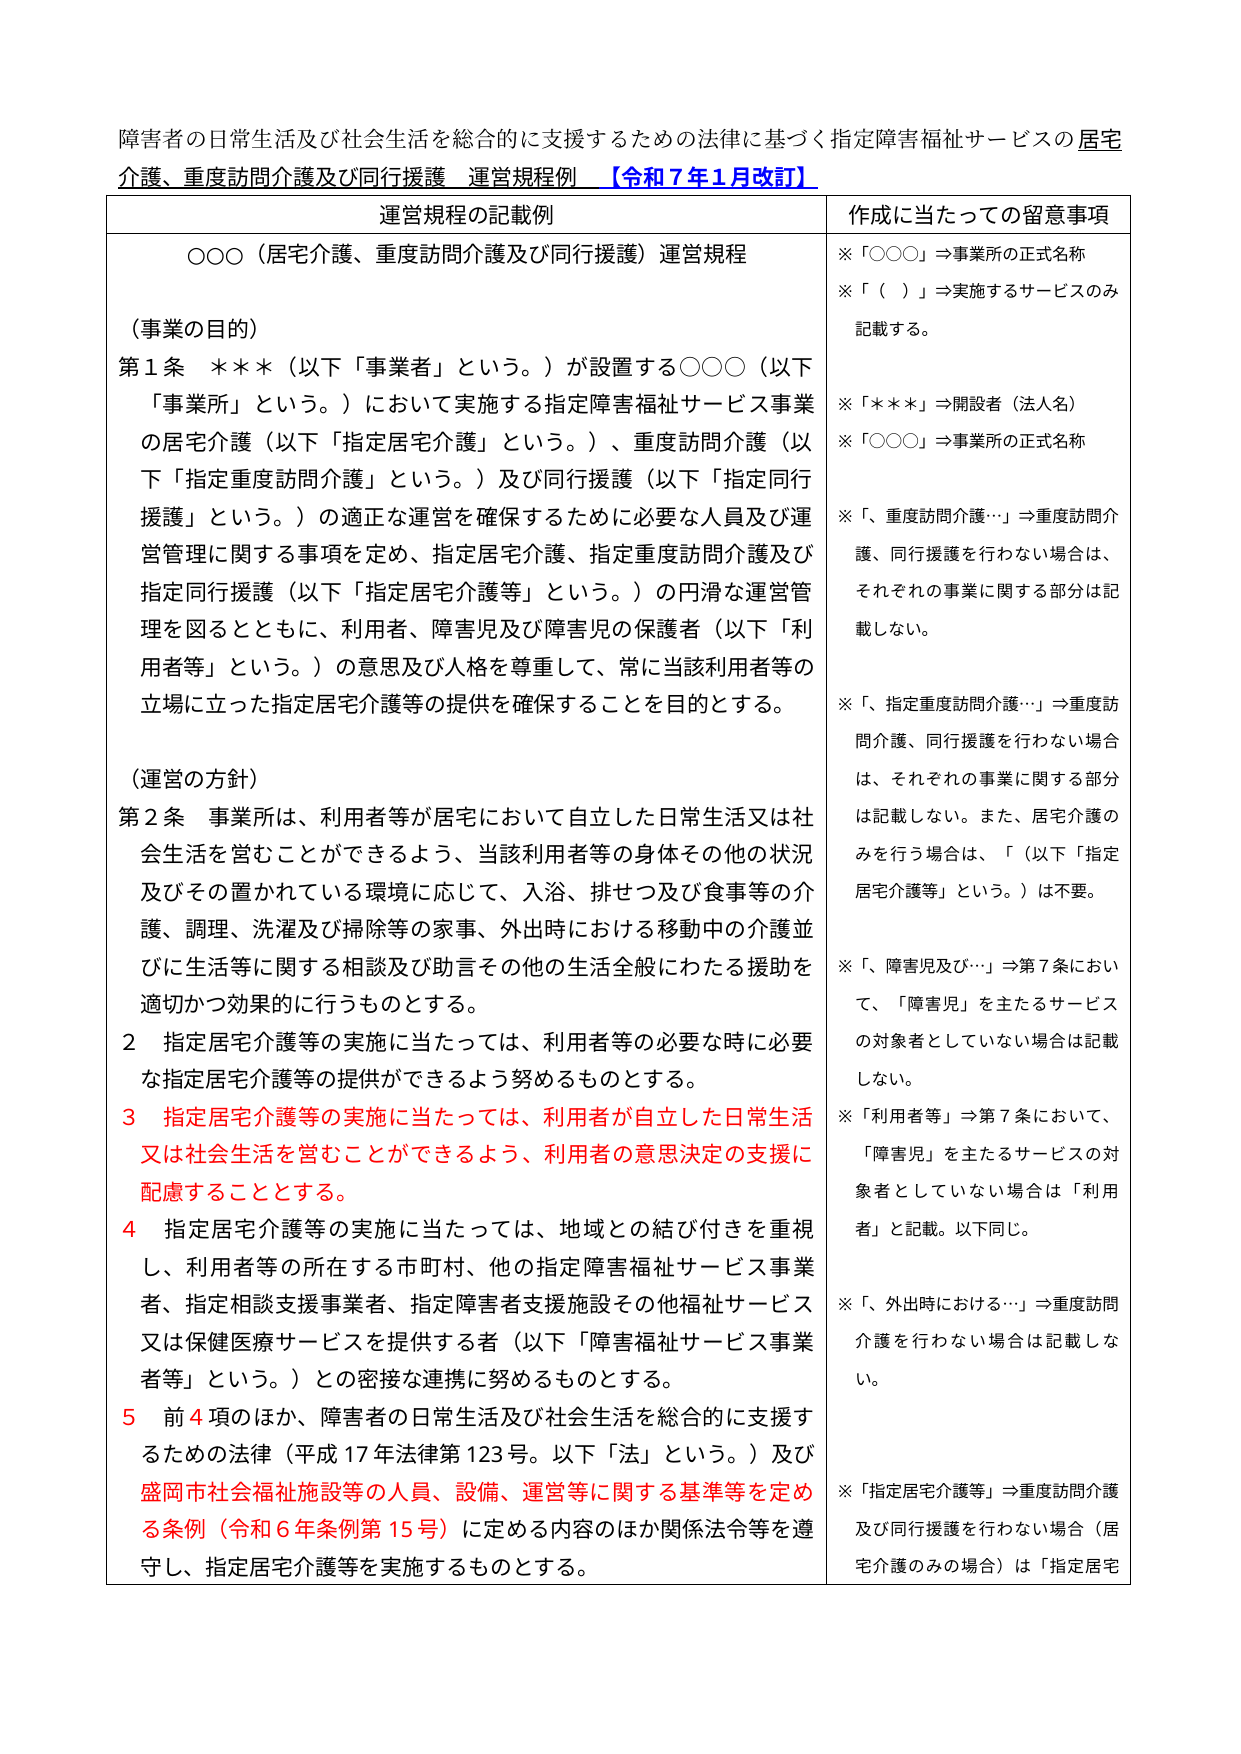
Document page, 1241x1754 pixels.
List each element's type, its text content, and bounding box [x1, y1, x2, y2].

text 障害者の日常生活及び社会生活を総合的に支援するための法律に基づく指定障害福祉サービスの居宅介護、重度訪問介護及び同行援護 運営規程例 【令和７年１月改訂】 [118, 119, 1122, 194]
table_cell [827, 234, 1130, 1584]
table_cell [107, 234, 826, 1584]
table_header 作成に当たっての留意事項 [827, 196, 1130, 233]
table_header 運営規程の記載例 [107, 196, 826, 233]
